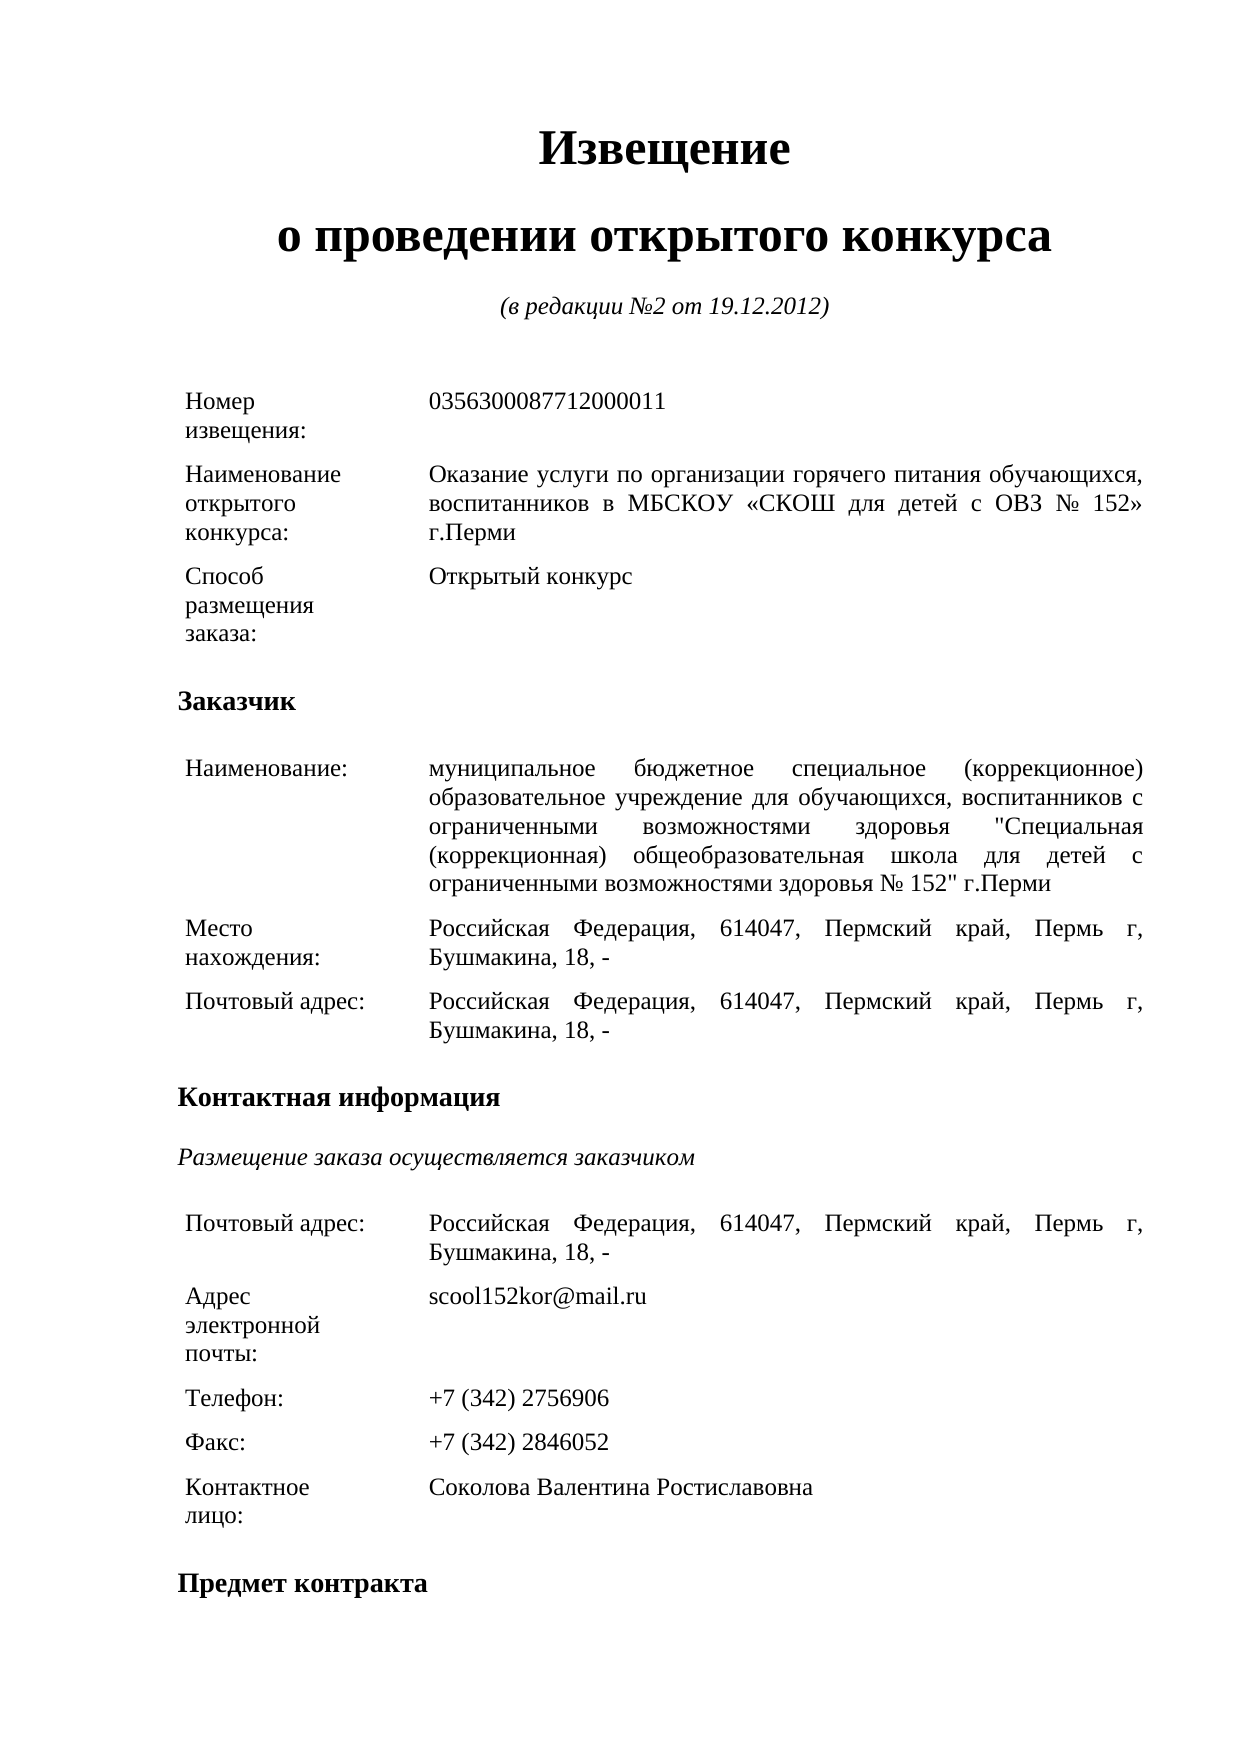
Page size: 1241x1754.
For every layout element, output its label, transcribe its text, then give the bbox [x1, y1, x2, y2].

text Извещение [177, 118, 1152, 176]
table_header муниципальное бюджетное специальное (коррекционное) образовательное учреждение для обучающихся, воспитанников с ограниченными возможностями здоровья "Специальная (коррекционная) общеобразовательная школа для детей с ограниченными возможностями здоровья № 152" г.Перми [421, 746, 1152, 905]
table_header Российская Федерация, 614047, Пермский край, Пермь г, Бушмакина, 18, - [421, 1200, 1152, 1273]
table_cell +7 (342) 2756906 [421, 1375, 1152, 1419]
table_cell Контактное лицо: [177, 1464, 421, 1537]
text (в редакции №2 от 19.12.2012) [177, 291, 1152, 320]
table_cell +7 (342) 2846052 [421, 1419, 1152, 1464]
text о проведении открытого конкурса [177, 205, 1152, 262]
table_header 0356300087712000011 [421, 378, 1152, 451]
table_header Номер извещения: [177, 378, 421, 451]
text Контактная информация [177, 1081, 1152, 1113]
table_cell Наименование открытого конкурса: [177, 451, 421, 553]
table_cell Оказание услуги по организации горячего питания обучающихся, воспитанников в МБСКОУ «СКОШ для детей с ОВЗ № 152» г.Перми [421, 451, 1152, 553]
table_cell Соколова Валентина Ростиславовна [421, 1464, 1152, 1537]
table_cell scool152kor@mail.ru [421, 1273, 1152, 1375]
text Размещение заказа осуществляется заказчиком [177, 1142, 1152, 1171]
table_header Почтовый адрес: [177, 1200, 421, 1273]
table_cell Адрес электронной почты: [177, 1273, 421, 1375]
table_cell Российская Федерация, 614047, Пермский край, Пермь г, Бушмакина, 18, - [421, 978, 1152, 1051]
table_cell Почтовый адрес: [177, 978, 421, 1051]
table_cell Российская Федерация, 614047, Пермский край, Пермь г, Бушмакина, 18, - [421, 905, 1152, 978]
table_cell Способ размещения заказа: [177, 553, 421, 655]
table_header Наименование: [177, 746, 421, 905]
text Заказчик [177, 684, 1152, 717]
text Предмет контракта [177, 1566, 1152, 1598]
table_cell Место нахождения: [177, 905, 421, 978]
table_cell Факс: [177, 1419, 421, 1464]
table_cell Открытый конкурс [421, 553, 1152, 655]
table_cell Телефон: [177, 1375, 421, 1419]
